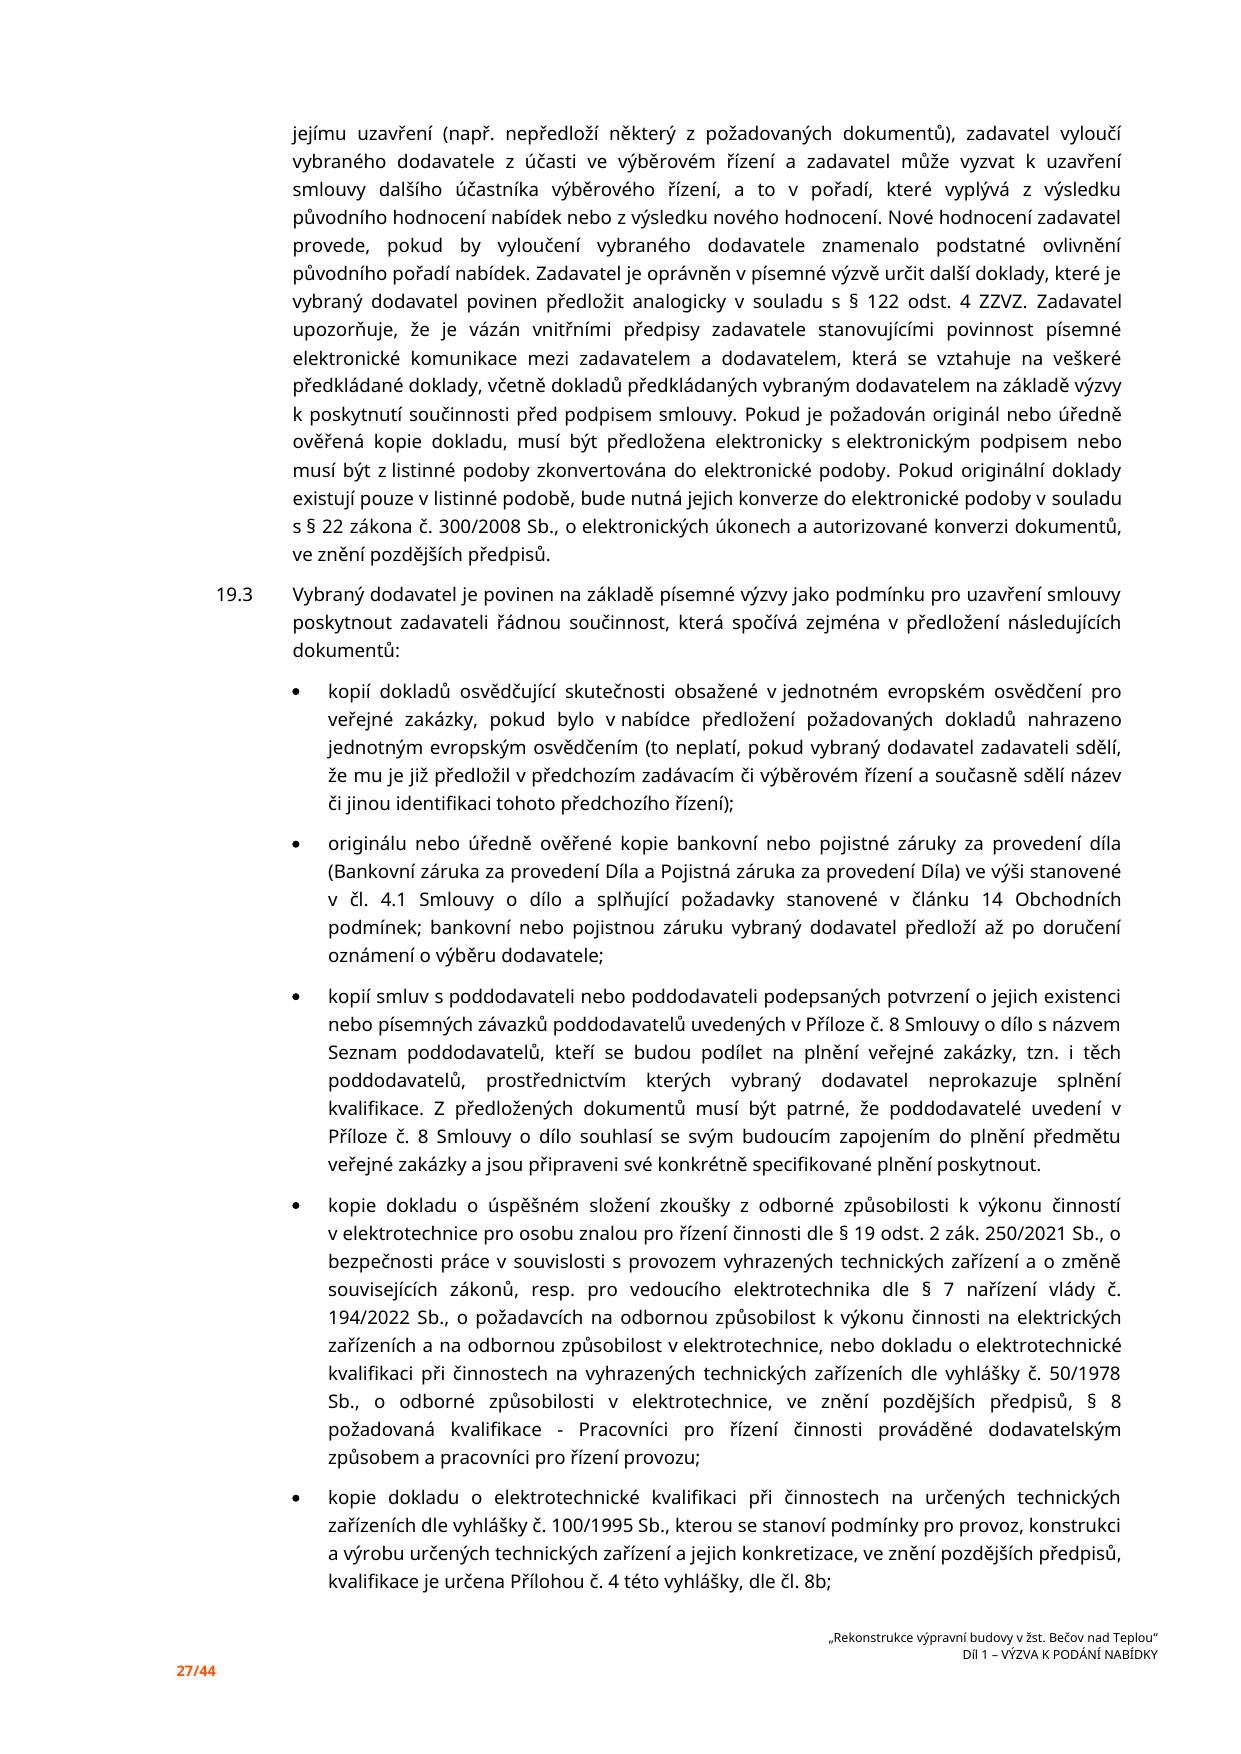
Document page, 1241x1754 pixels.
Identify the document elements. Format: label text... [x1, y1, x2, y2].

text kopie dokladu o úspěšném složení zkoušky z odborné způsobilosti k výkonu činností v elektrotechnice pro osobu znalou pro řízení činnosti dle § 19 odst. 2 zák. 250/2021 Sb., o bezpečnosti práce v souvislosti s provozem vyhrazených technických zařízení a o změně souvisejících zákonů, resp. pro vedoucího elektrotechnika dle § 7 nařízení vlády č. 194/2022 Sb., o požadavcích na odbornou způsobilost k výkonu činnosti na elektrických zařízeních a na odbornou způsobilost v elektrotechnice, nebo dokladu o elektrotechnické kvalifikaci při činnostech na vyhrazených technických zařízeních dle vyhlášky č. 50/1978 Sb., o odborné způsobilosti v elektrotechnice, ve znění pozdějších předpisů, § 8 požadovaná kvalifikace - Pracovníci pro řízení činnosti prováděné dodavatelským způsobem a pracovníci pro řízení provozu; [292, 1192, 1122, 1469]
text kopií dokladů osvědčující skutečnosti obsažené v jednotném evropském osvědčení pro veřejné zakázky, pokud bylo v nabídce předložení požadovaných dokladů nahrazeno jednotným evropským osvědčením (to neplatí, pokud vybraný dodavatel zadavateli sdělí, že mu je již předložil v předchozím zadávacím či výběrovém řízení a současně sdělí název či jinou identifikaci tohoto předchozího řízení); [292, 678, 1122, 816]
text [216, 121, 1122, 566]
text kopií smluv s poddodavateli nebo poddodavateli podepsaných potvrzení o jejich existenci nebo písemných závazků poddodavatelů uvedených v Příloze č. 8 Smlouvy o dílo s názvem Seznam poddodavatelů, kteří se budou podílet na plnění veřejné zakázky, tzn. i těch poddodavatelů, prostřednictvím kterých vybraný dodavatel neprokazuje splnění kvalifikace. Z předložených dokumentů musí být patrné, že poddodavatelé uvedení v Příloze č. 8 Smlouvy o dílo souhlasí se svým budoucím zapojením do plnění předmětu veřejné zakázky a jsou připraveni své konkrétně specifikované plnění poskytnout. [292, 983, 1122, 1177]
text originálu nebo úředně ověřené kopie bankovní nebo pojistné záruky za provedení díla (Bankovní záruka za provedení Díla a Pojistná záruka za provedení Díla) ve výši stanovené v čl. 4.1 Smlouvy o dílo a splňující požadavky stanovené v článku 14 Obchodních podmínek; bankovní nebo pojistnou záruku vybraný dodavatel předloží až po doručení oznámení o výběru dodavatele; [292, 831, 1122, 968]
text kopie dokladu o elektrotechnické kvalifikaci při činnostech na určených technických zařízeních dle vyhlášky č. 100/1995 Sb., kterou se stanoví podmínky pro provoz, konstrukci a výrobu určených technických zařízení a jejich konkretizace, ve znění pozdějších předpisů, kvalifikace je určena Přílohou č. 4 této vyhlášky, dle čl. 8b; [292, 1484, 1122, 1594]
text Vybraný dodavatel je povinen na základě písemné výzvy jako podmínku pro uzavření smlouvy poskytnout zadavateli řádnou součinnost, která spočívá zejména v předložení následujících dokumentů: [216, 581, 1122, 663]
